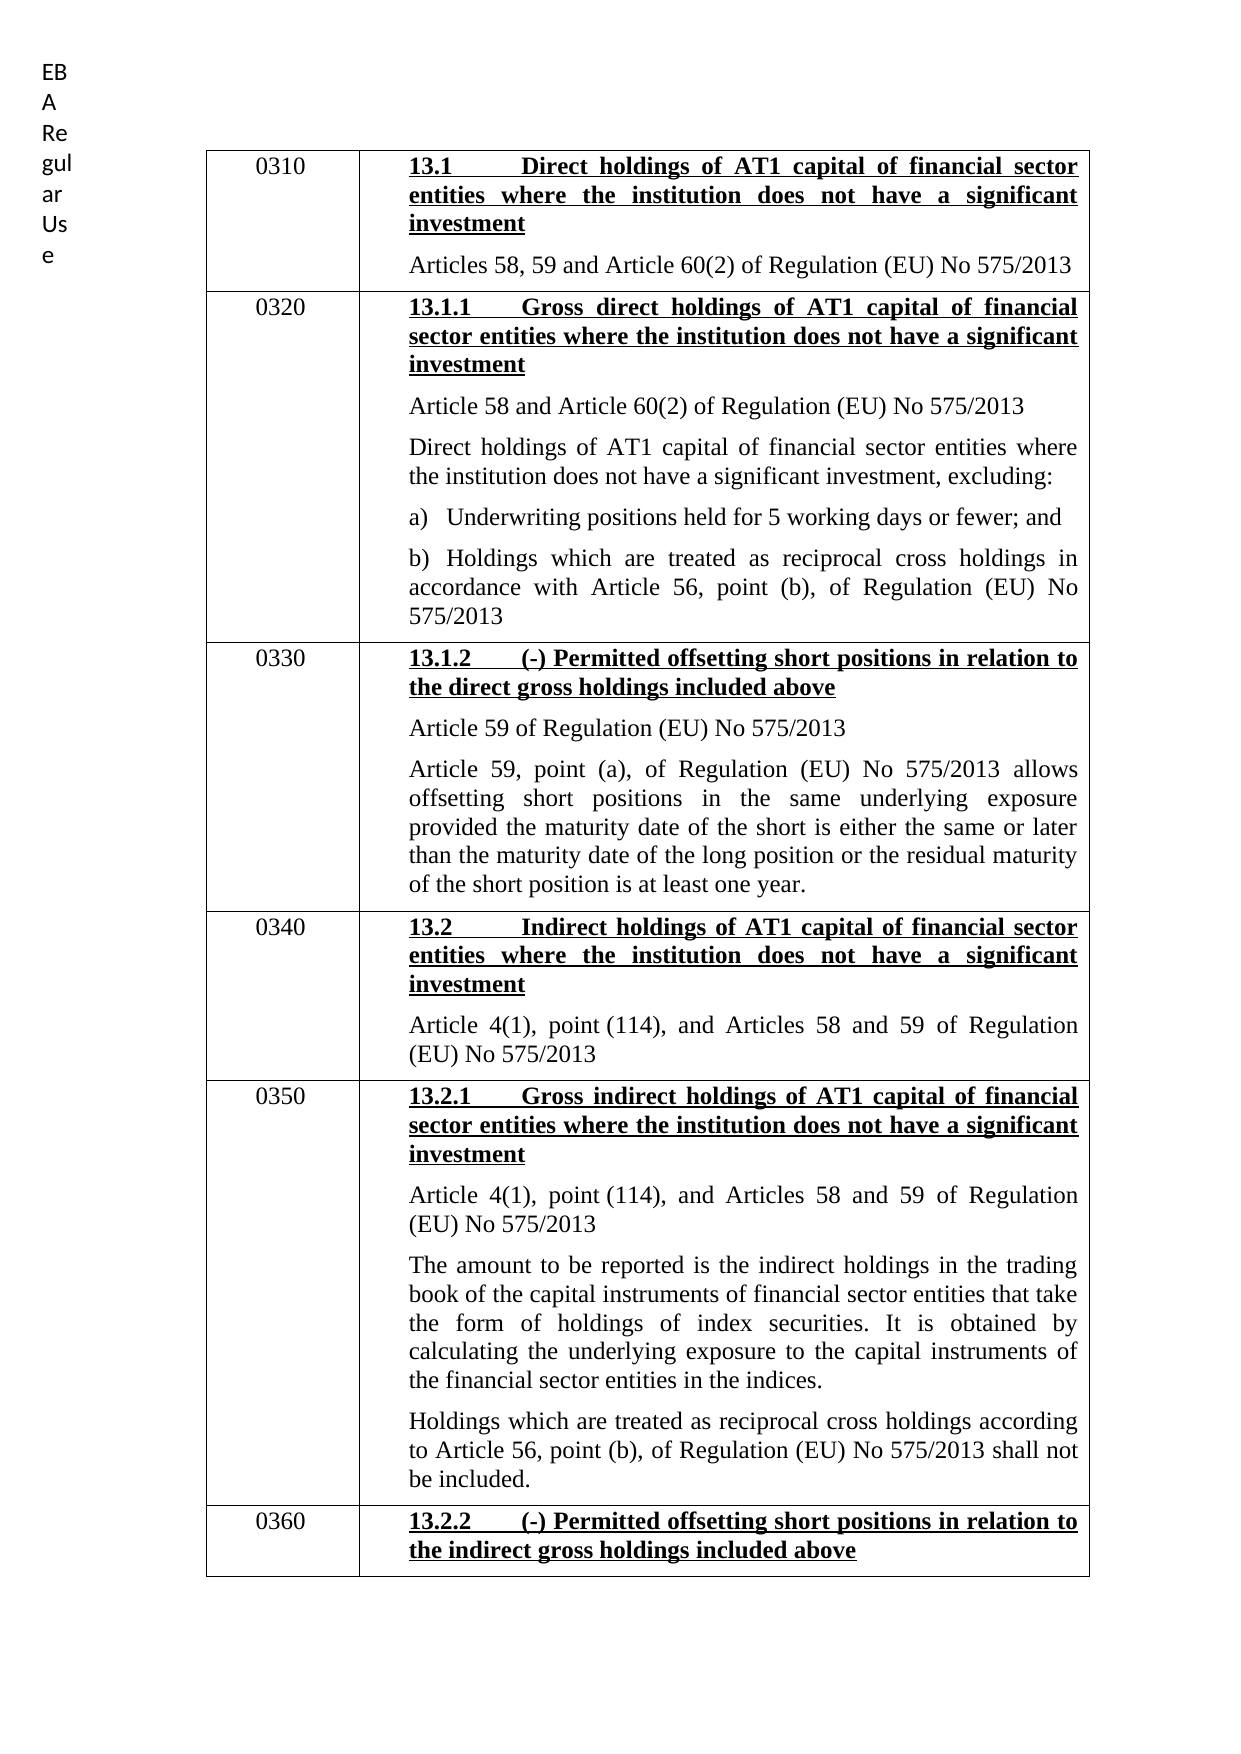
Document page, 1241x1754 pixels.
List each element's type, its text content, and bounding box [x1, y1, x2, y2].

table_cell 13.2.1 Gross indirect holdings of AT1 capital of financial sector entities where the institution does not have a significant investment Article 4(1), point (114), and Articles 58 and 59 of Regulation (EU) No 575/2013 The amount to be reported is the indirect holdings in the trading book of the capital instruments of financial sector entities that take the form of holdings of index securities. It is obtained by calculating the underlying exposure to the capital instruments of the financial sector entities in the indices. Holdings which are treated as reciprocal cross holdings according to Article 56, point (b), of Regulation (EU) No 575/2013 shall not be included. [360, 1081, 1089, 1505]
table_cell 0330 [207, 643, 359, 911]
table_cell 13.1 Direct holdings of AT1 capital of financial sector entities where the institution does not have a significant investment Articles 58, 59 and Article 60(2) of Regulation (EU) No 575/2013 [360, 151, 1089, 291]
table_cell 0360 [207, 1506, 359, 1576]
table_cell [360, 1506, 1089, 1576]
table_cell 0350 [207, 1081, 359, 1505]
table_cell 13.1.1 Gross direct holdings of AT1 capital of financial sector entities where the institution does not have a significant investment Article 58 and Article 60(2) of Regulation (EU) No 575/2013 Direct holdings of AT1 capital of financial sector entities where the institution does not have a significant investment, excluding: a) Underwriting positions held for 5 working days or fewer; and b) Holdings which are treated as reciprocal cross holdings in accordance with Article 56, point (b), of Regulation (EU) No 575/2013 [360, 292, 1089, 642]
table_cell 13.2 Indirect holdings of AT1 capital of financial sector entities where the institution does not have a significant investment Article 4(1), point (114), and Articles 58 and 59 of Regulation (EU) No 575/2013 [360, 912, 1089, 1080]
table_cell 13.1.2 (-) Permitted offsetting short positions in relation to the direct gross holdings included above Article 59 of Regulation (EU) No 575/2013 Article 59, point (a), of Regulation (EU) No 575/2013 allows offsetting short positions in the same underlying exposure provided the maturity date of the short is either the same or later than the maturity date of the long position or the residual maturity of the short position is at least one year. [360, 643, 1089, 911]
table_cell 0340 [207, 912, 359, 1080]
table_cell 0310 [207, 151, 359, 291]
table_cell 0320 [207, 292, 359, 642]
